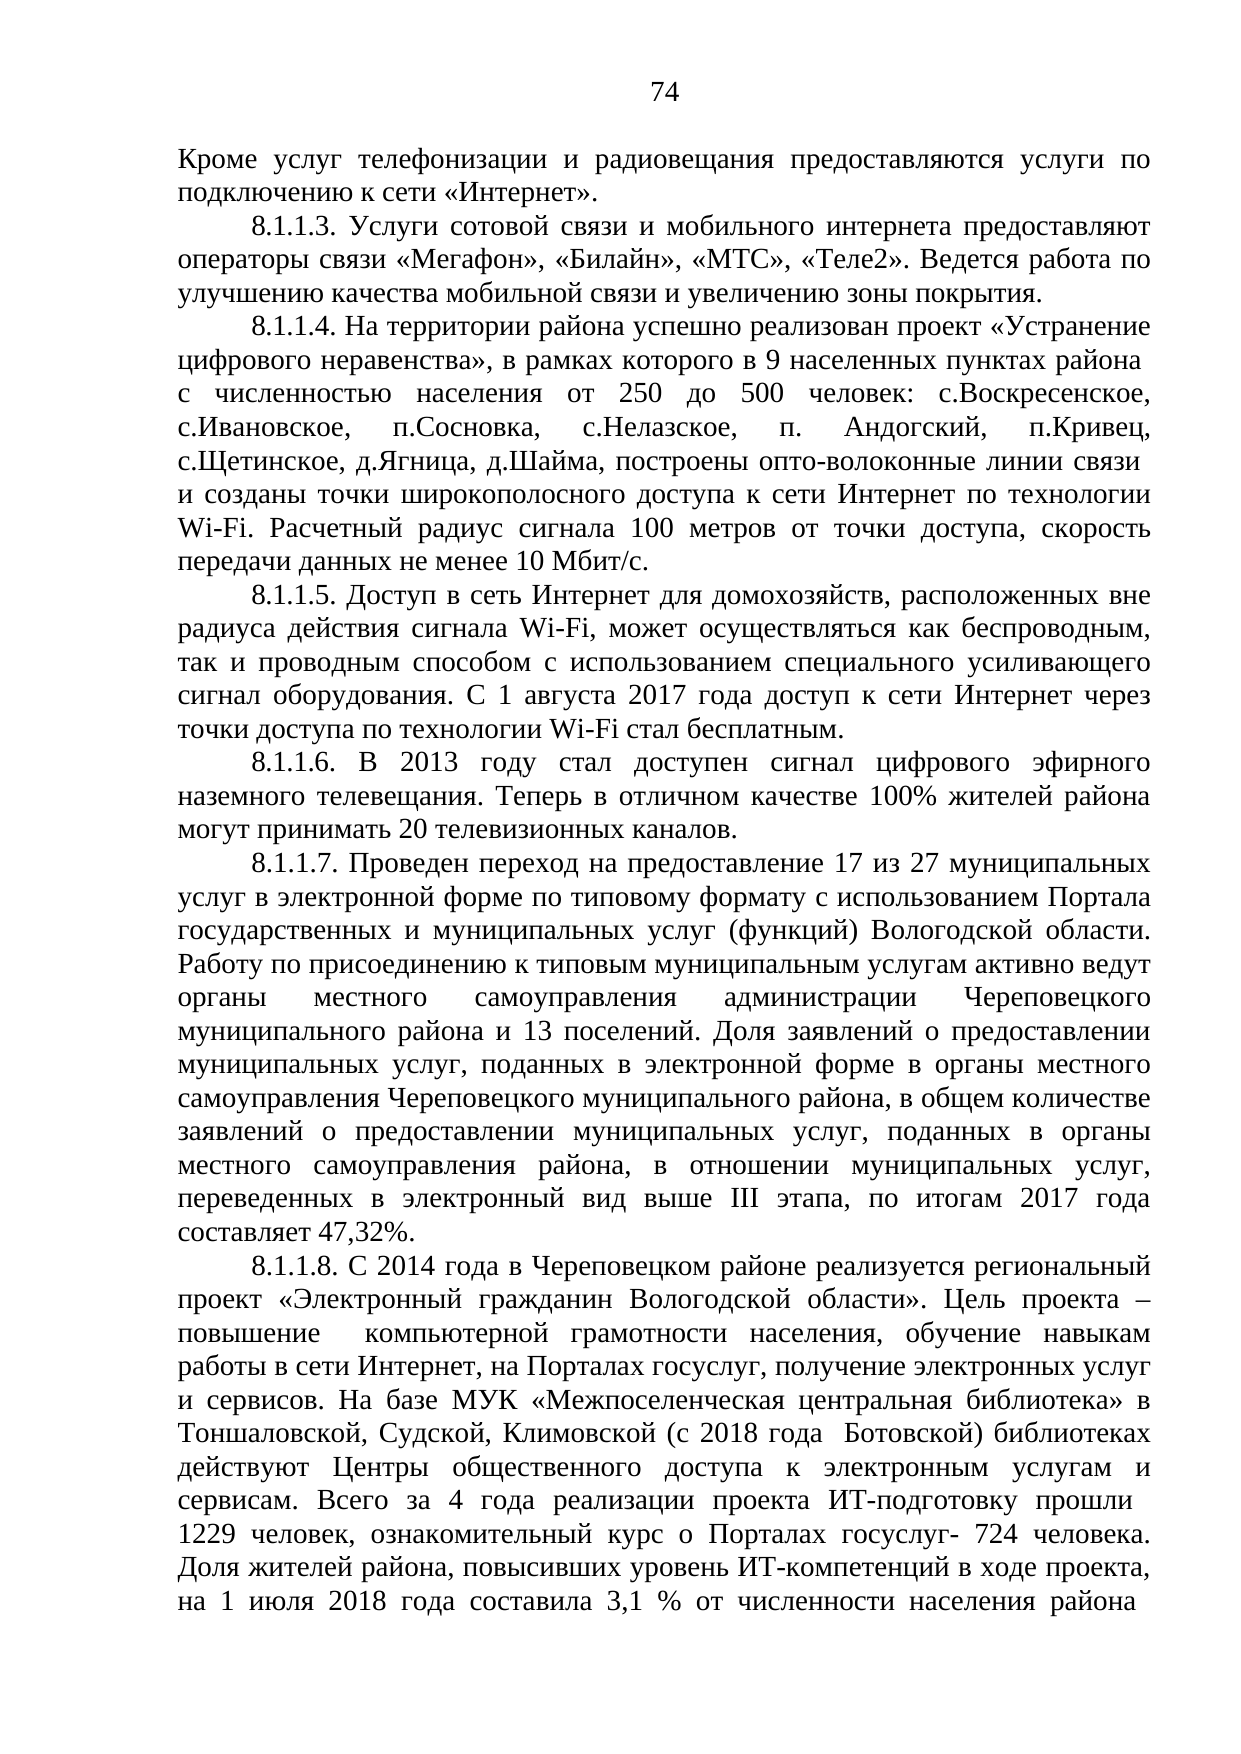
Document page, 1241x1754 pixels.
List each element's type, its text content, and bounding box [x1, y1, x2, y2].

text 8.1.1.4. На территории района успешно реализован проект «Устранение цифрового неравенства», в рамках которого в 9 населенных пунктах района с численностью населения от 250 до 500 человек: с.Воскресенское, с.Ивановское, п.Сосновка, с.Нелазское, п. Андогский, п.Кривец, с.Щетинское, д.Ягница, д.Шайма, построены опто-волоконные линии связи и созданы точки широкополосного доступа к сети Интернет по технологии Wi-Fi. Расчетный радиус сигнала 100 метров от точки доступа, скорость передачи данных не менее 10 Мбит/с. [177, 308, 1152, 577]
text 8.1.1.6. В 2013 году стал доступен сигнал цифрового эфирного наземного телевещания. Теперь в отличном качестве 100% жителей района могут принимать 20 телевизионных каналов. [177, 744, 1152, 845]
text 8.1.1.3. Услуги сотовой связи и мобильного интернета предоставляют операторы связи «Мегафон», «Билайн», «МТС», «Теле2». Ведется работа по улучшению качества мобильной связи и увеличению зоны покрытия. [177, 208, 1152, 308]
text 8.1.1.5. Доступ в сеть Интернет для домохозяйств, расположенных вне радиуса действия сигнала Wi-Fi, может осуществляться как беспроводным, так и проводным способом с использованием специального усиливающего сигнал оборудования. С 1 августа 2017 года доступ к сети Интернет через точки доступа по технологии Wi-Fi стал бесплатным. [177, 577, 1152, 744]
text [177, 1248, 1152, 1617]
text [177, 141, 1152, 208]
text 8.1.1.7. Проведен переход на предоставление 17 из 27 муниципальных услуг в электронной форме по типовому формату с использованием Портала государственных и муниципальных услуг (функций) Вологодской области. Работу по присоединению к типовым муниципальным услугам активно ведут органы местного самоуправления администрации Череповецкого муниципального района и 13 поселений. Доля заявлений о предоставлении муниципальных услуг, поданных в электронной форме в органы местного самоуправления Череповецкого муниципального района, в общем количестве заявлений о предоставлении муниципальных услуг, поданных в органы местного самоуправления района, в отношении муниципальных услуг, переведенных в электронный вид выше III этапа, по итогам 2017 года составляет 47,32%. [177, 845, 1152, 1248]
